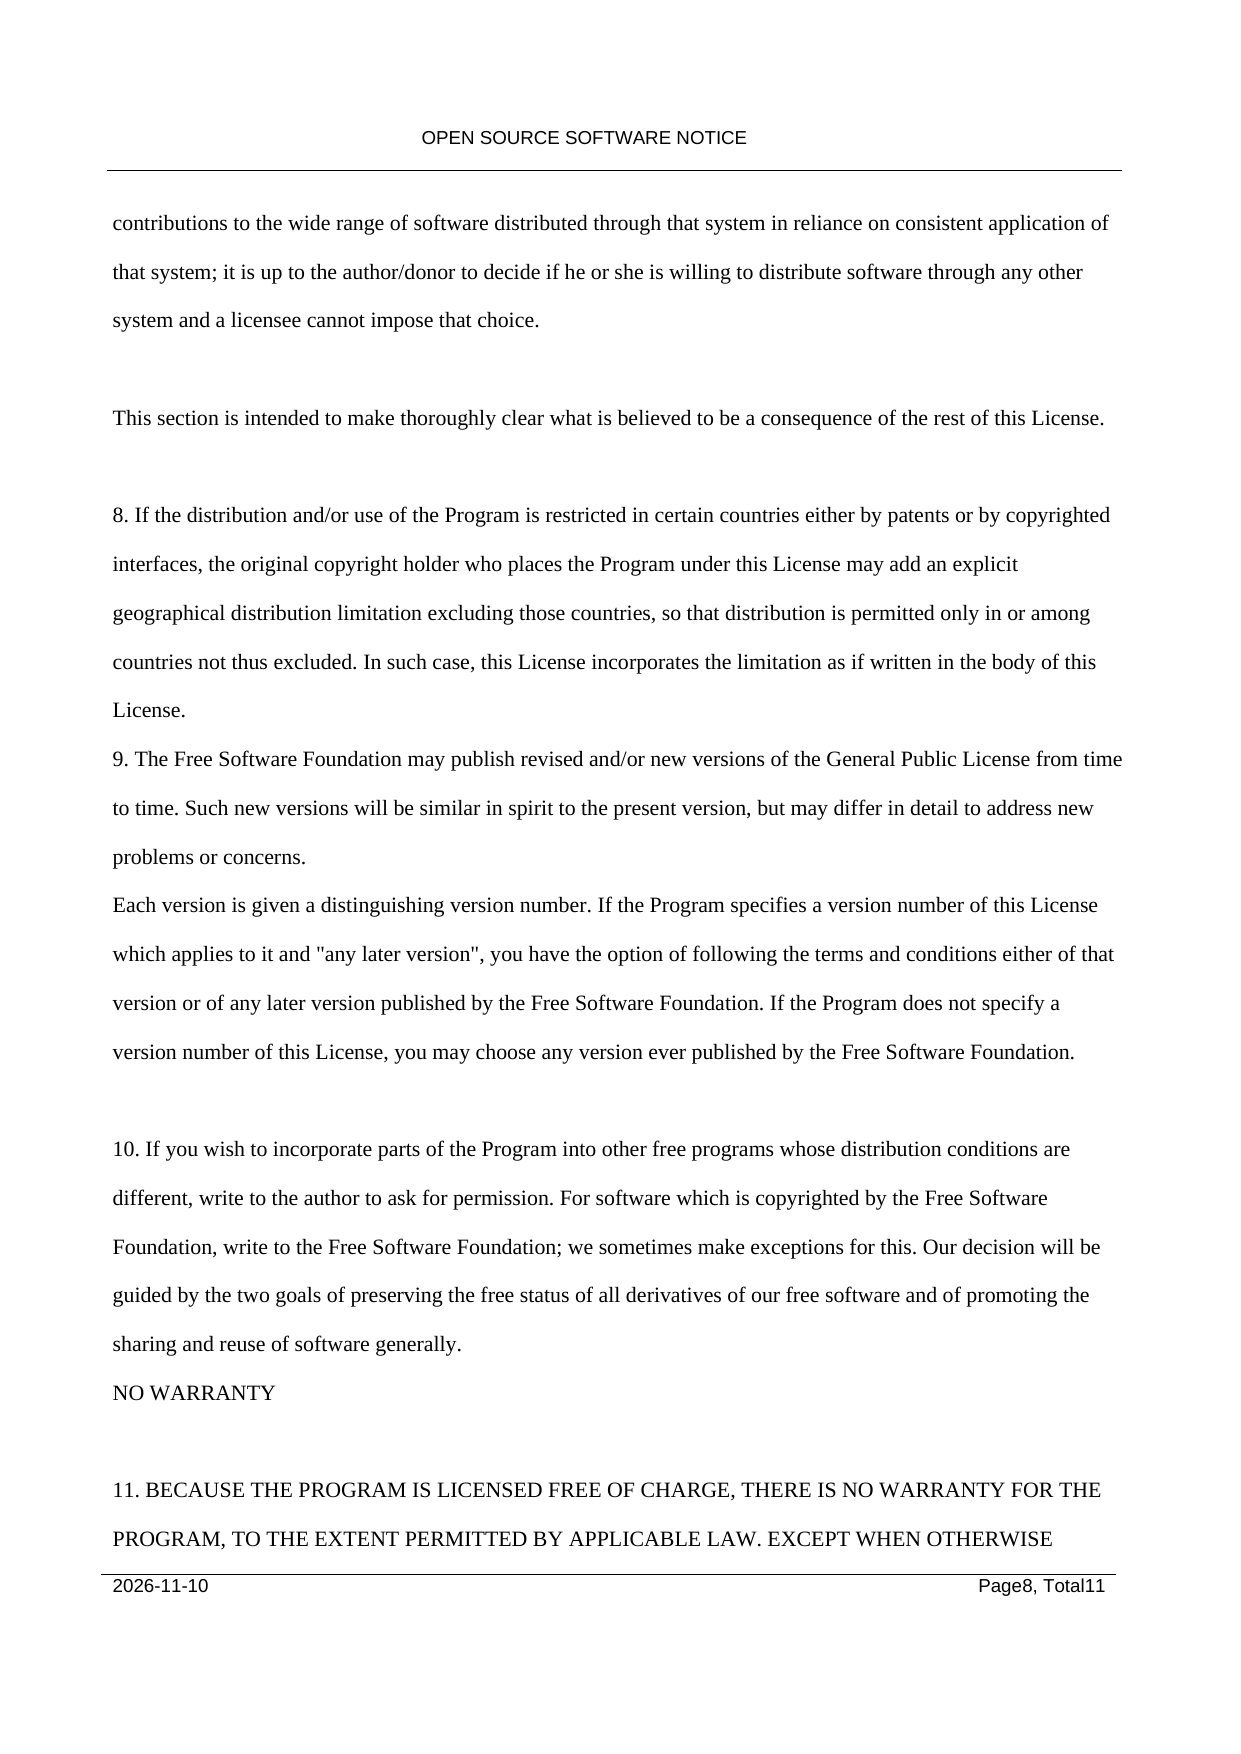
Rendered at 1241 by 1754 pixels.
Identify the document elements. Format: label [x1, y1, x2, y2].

text [112, 206, 1128, 1555]
